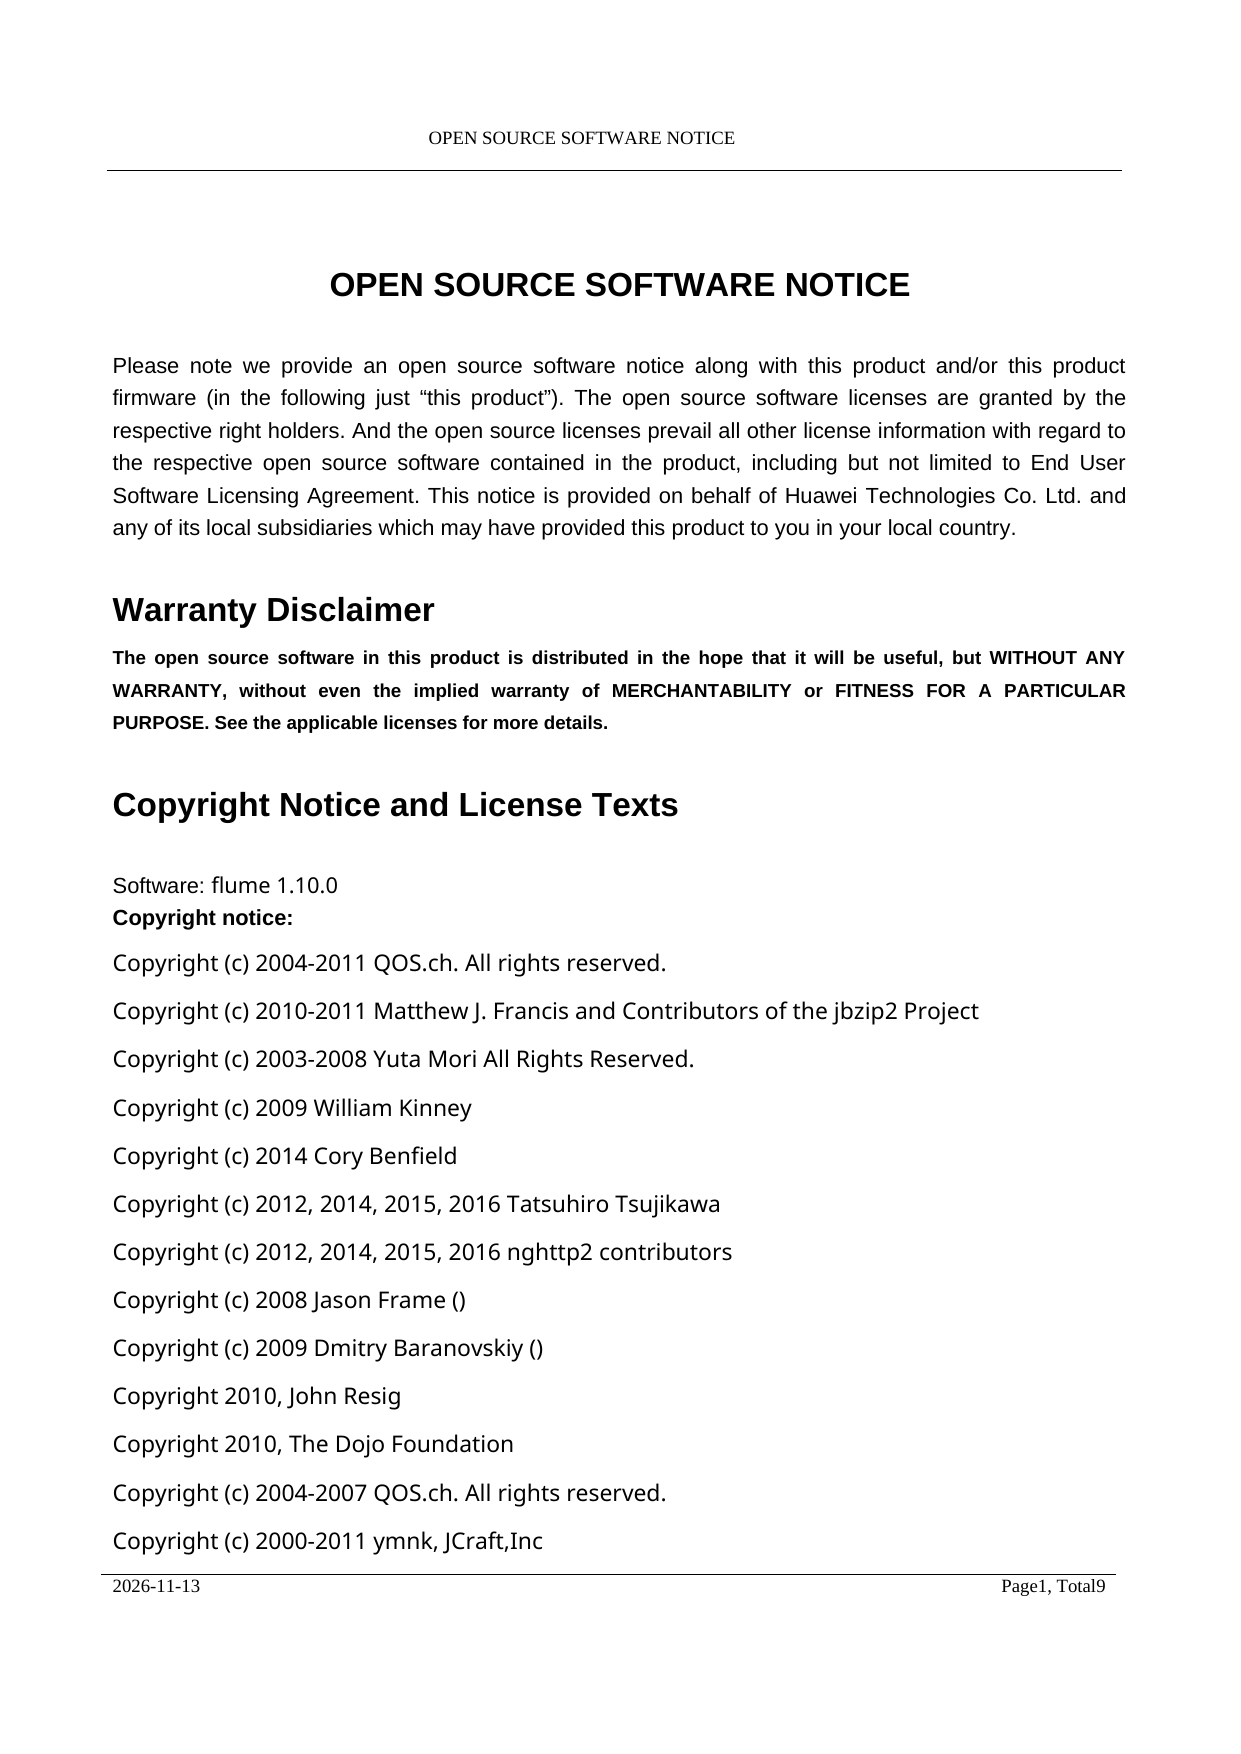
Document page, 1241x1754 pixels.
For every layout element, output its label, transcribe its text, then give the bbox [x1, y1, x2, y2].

text Copyright (c) 2008 Jason Frame () [112, 1283, 1128, 1316]
text Copyright (c) 2014 Cory Benfield [112, 1139, 1128, 1172]
text OPEN SOURCE SOFTWARE NOTICE [112, 251, 1128, 316]
text The open source software in this product is distributed in the hope that it will be useful, but WITHOUT ANY WARRANTY, without even the implied warranty of MERCHANTABILITY or FITNESS FOR A PARTICULAR PURPOSE. See the applicable licenses for more details. [112, 641, 1128, 739]
text Warranty Disclaimer [112, 576, 1128, 641]
text Copyright Notice and License Texts [112, 771, 1128, 836]
text Copyright 2010, John Resig [112, 1380, 1128, 1412]
text Please note we provide an open source software notice along with this product and/or this product firmware (in the following just “this product”). The open source software licenses are granted by the respective right holders. And the open source licenses prevail all other license information with regard to the respective open source software contained in the product, including but not limited to End User Software Licensing Agreement. This notice is provided on behalf of Huawei Technologies Co. Ltd. and any of its local subsidiaries which may have provided this product to you in your local country. [112, 349, 1128, 544]
text Copyright (c) 2012, 2014, 2015, 2016 nghttp2 contributors [112, 1235, 1128, 1268]
text Copyright (c) 2010-2011 Matthew J. Francis and Contributors of the jbzip2 Project [112, 995, 1128, 1027]
text Copyright (c) 2003-2008 Yuta Mori All Rights Reserved. [112, 1043, 1128, 1075]
text Copyright (c) 2009 William Kinney [112, 1091, 1128, 1123]
text Copyright notice: [112, 901, 1128, 934]
text Software: flume 1.10.0 [112, 869, 1128, 901]
text Copyright (c) 2004-2007 QOS.ch. All rights reserved. [112, 1476, 1128, 1508]
text Copyright (c) 2000-2011 ymnk, JCraft,Inc [112, 1524, 1128, 1557]
text Copyright (c) 2009 Dmitry Baranovskiy () [112, 1332, 1128, 1364]
text Copyright 2010, The Dojo Foundation [112, 1428, 1128, 1460]
text Copyright (c) 2012, 2014, 2015, 2016 Tatsuhiro Tsujikawa [112, 1187, 1128, 1220]
text Copyright (c) 2004-2011 QOS.ch. All rights reserved. [112, 947, 1128, 979]
